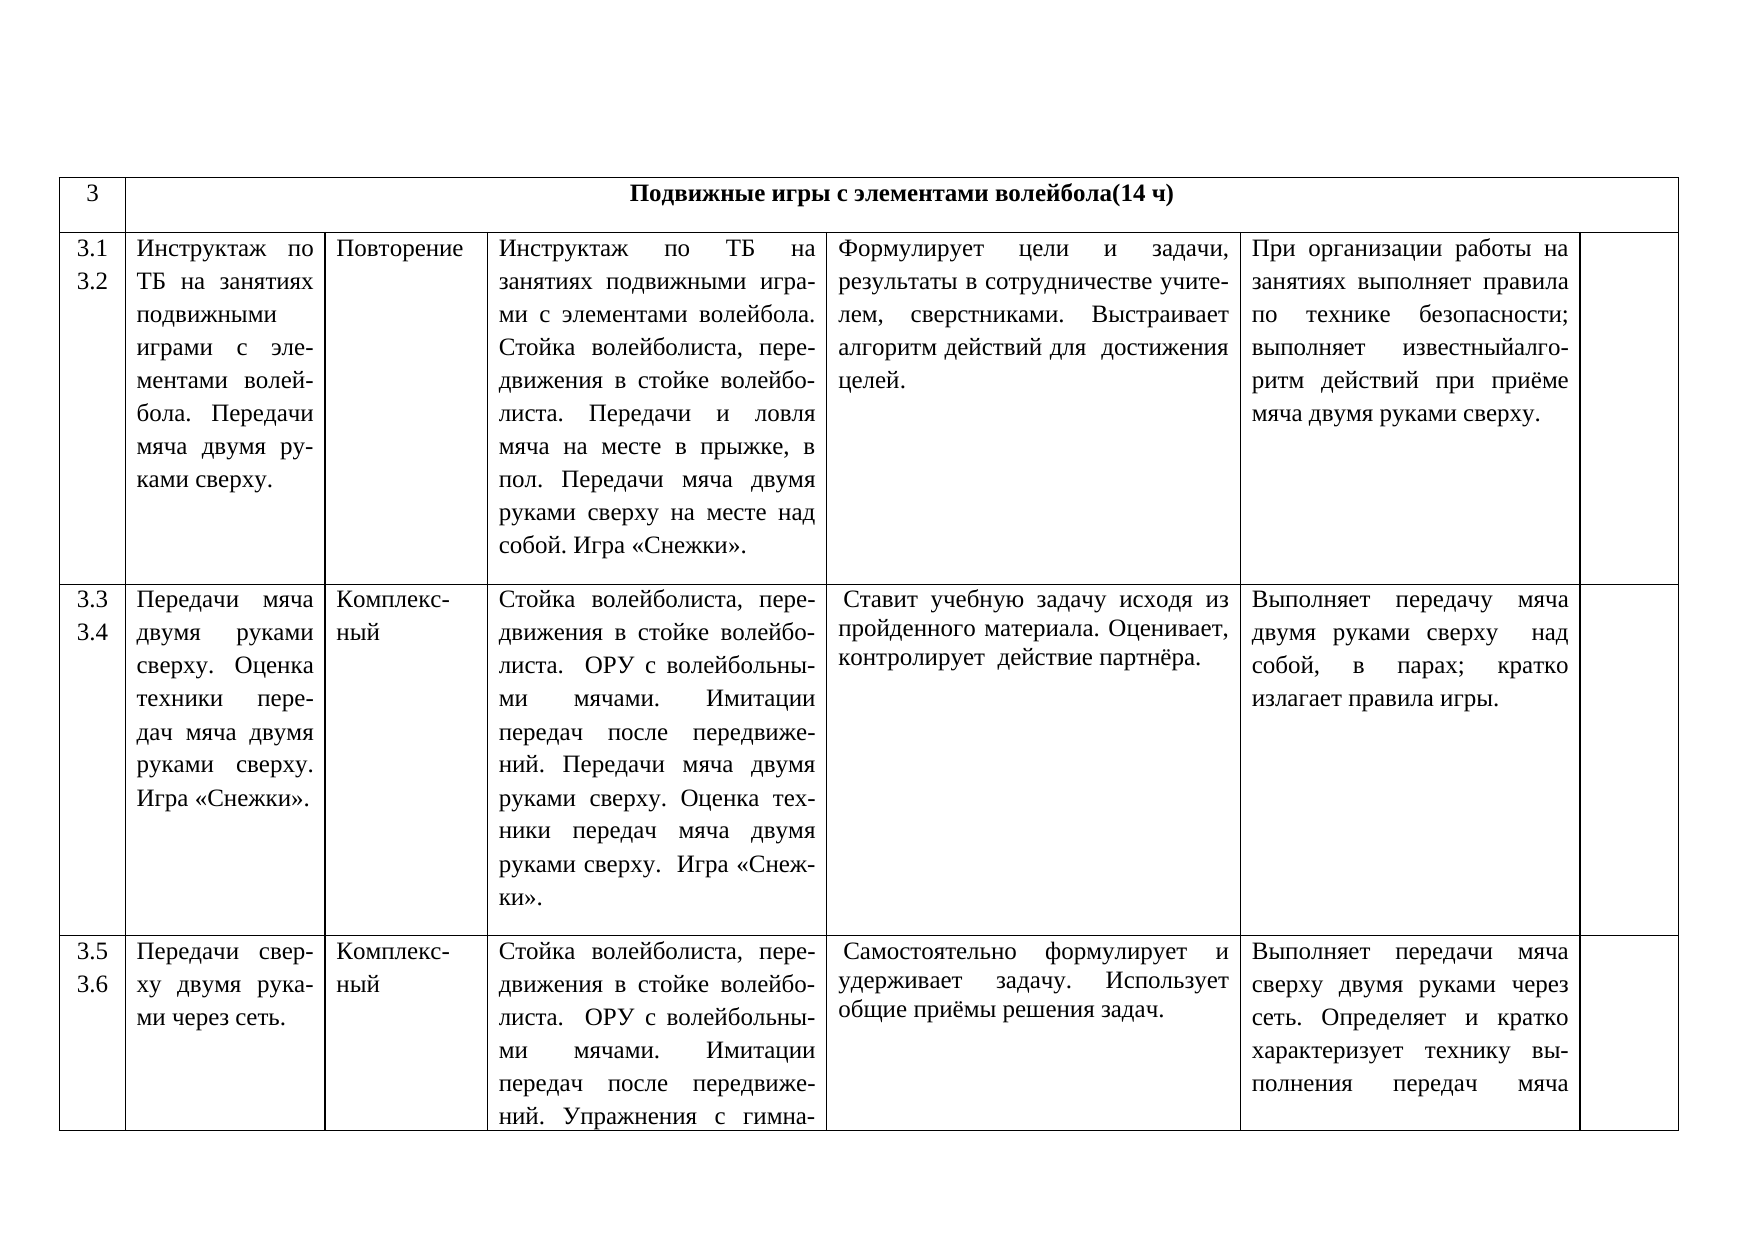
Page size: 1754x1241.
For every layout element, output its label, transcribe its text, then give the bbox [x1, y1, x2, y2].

table_cell Инструктаж по ТБ на занятиях подвижными играми с эле-ментами волей-бола. Передачи мяча двумя ру-ками сверху. [126, 233, 324, 583]
table_cell Стойка волейболиста, пере-движения в стойке волейбо-листа. ОРУ с волейбольны-ми мячами. Имитации передач после передвиже-ний. Передачи мяча двумя руками сверху. Оценка тех-ники передач мяча двумя руками сверху. Игра «Снеж-ки». [488, 585, 826, 935]
table_cell [1581, 233, 1678, 583]
table_cell Комплекс-ный [326, 936, 487, 1130]
table_cell Передачи мяча двумя руками сверху. Оценка техники пере-дач мяча двумя руками сверху. Игра «Снежки». [126, 585, 324, 935]
table_cell Инструктаж по ТБ на занятиях подвижными игра-ми с элементами волейбола. Стойка волейболиста, пере-движения в стойке волейбо-листа. Передачи и ловля мяча на месте в прыжке, в пол. Передачи мяча двумя руками сверху на месте над собой. Игра «Снежки». [488, 233, 826, 583]
table_cell Комплекс-ный [326, 585, 487, 935]
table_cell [488, 936, 826, 1130]
table_cell 3.1 3.2 [60, 233, 125, 583]
table_cell Формулирует цели и задачи, результаты в сотрудничестве учите-лем, сверстниками. Выстраивает алгоритм действий для достижения целей. [827, 233, 1240, 583]
table_cell 3.3 3.4 [60, 585, 125, 935]
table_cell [126, 936, 324, 1130]
table_cell При организации работы на занятиях выполняет правила по технике безопасности; выполняет известныйалго-ритм действий при приёме мяча двумя руками сверху. [1241, 233, 1579, 583]
table_cell 3 [60, 178, 125, 232]
table_cell [1581, 585, 1678, 935]
table_cell [1581, 936, 1678, 1130]
table_cell Подвижные игры с элементами волейбола(14 ч) [126, 178, 1678, 232]
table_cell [1241, 936, 1579, 1130]
table_cell Повторение [326, 233, 487, 583]
table_cell Выполняет передачу мяча двумя руками сверху над собой, в парах; кратко излагает правила игры. [1241, 585, 1579, 935]
table_cell Ставит учебную задачу исходя из пройденного материала. Оценивает, контролирует действие партнёра. [827, 585, 1240, 935]
table_cell 3.5 3.6 [60, 936, 125, 1130]
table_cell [827, 936, 1240, 1130]
